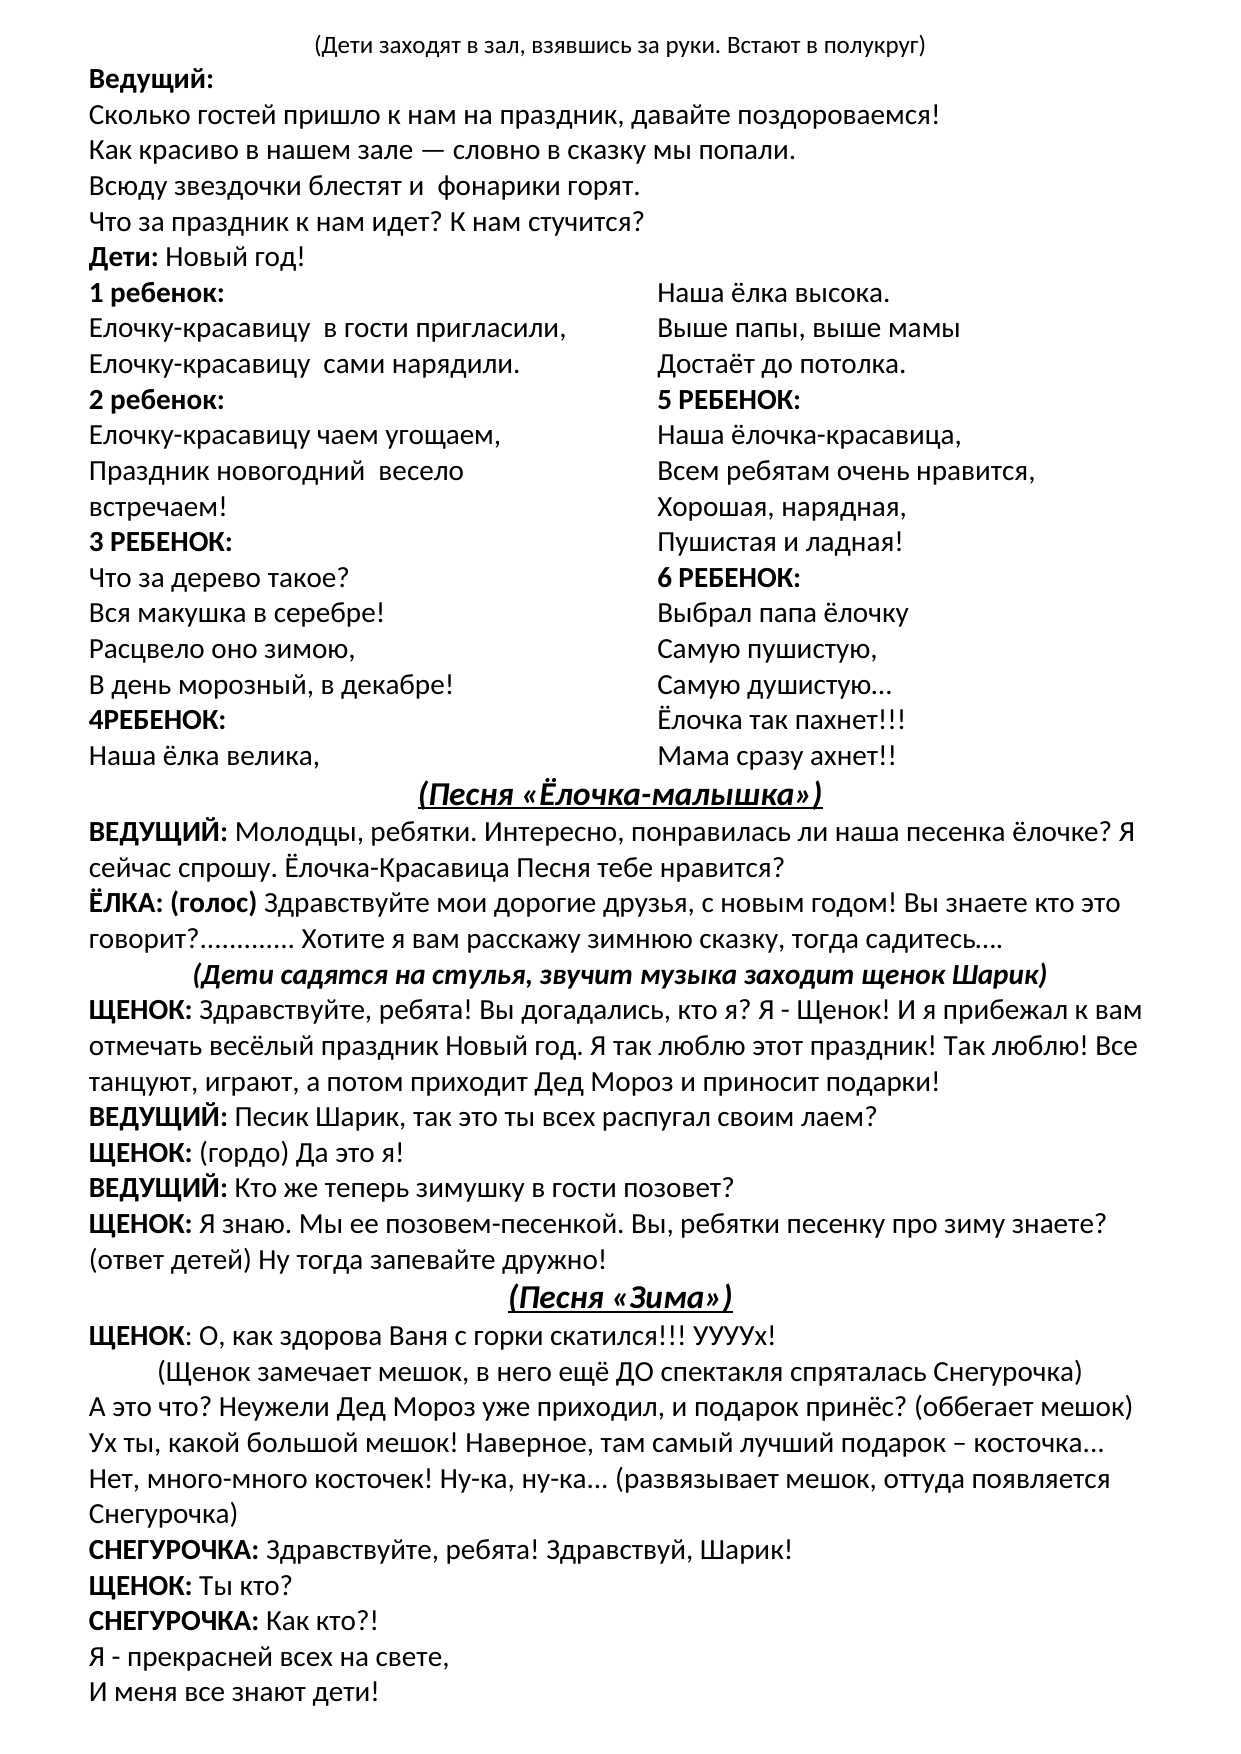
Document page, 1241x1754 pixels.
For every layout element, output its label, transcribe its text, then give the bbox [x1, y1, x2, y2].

text Как красиво в нашем зале — словно в сказку мы попали. [89, 131, 1152, 167]
text Наша ёлочка-красавица, [657, 416, 1152, 452]
text (Дети садятся на стулья, звучит музыка заходит щенок Шарик) [89, 956, 1152, 991]
text 6 РЕБЕНОК: [657, 559, 1152, 594]
text (Песня «Ёлочка-малышка») [89, 773, 1152, 813]
text 4РЕБЕНОК: [89, 701, 583, 737]
text ВЕДУЩИЙ: Песик Шарик, так это ты всех распугал своим лаем? [89, 1098, 1152, 1134]
text Самую душистую… [657, 666, 1152, 701]
text ЩЕНОК: (гордо) Да это я! [89, 1134, 1152, 1169]
text Пушистая и ладная! [657, 523, 1152, 559]
text Выше папы, выше мамы [657, 309, 1152, 345]
text В день морозный, в декабре! [89, 666, 583, 701]
text ЩЕНОК: О, как здорова Ваня с горки скатился!!! УУУУх! [89, 1317, 1152, 1353]
text ЩЕНОК: Здравствуйте, ребята! Вы догадались, кто я? Я - Щенок! И я прибежал к вам отмечать весёлый праздник Новый год. Я так люблю этот праздник! Так люблю! Все танцуют, играют, а потом приходит Дед Мороз и приносит подарки! [89, 991, 1152, 1098]
text Дети: Новый год! [89, 238, 1152, 274]
text Самую пушистую, [657, 630, 1152, 666]
text Достаёт до потолка. [657, 345, 1152, 381]
text Ёлочка так пахнет!!! [657, 701, 1152, 737]
text Выбрал папа ёлочку [657, 594, 1152, 630]
text ЁЛКА: (голос) Здравствуйте мои дорогие друзья, с новым годом! Вы знаете кто это говорит?............. Хотите я вам расскажу зимнюю сказку, тогда садитесь…. [89, 884, 1152, 956]
text Елочку-красавицу чаем угощаем, [89, 416, 583, 452]
text Елочку-красавицу сами нарядили. [89, 345, 583, 381]
text Праздник новогодний весело встречаем! [89, 452, 583, 523]
text Наша ёлка велика, [89, 737, 583, 773]
text Расцвело оно зимою, [89, 630, 583, 666]
text (Песня «Зима») [89, 1276, 1152, 1317]
text 1 ребенок: [89, 274, 583, 309]
text Наша ёлка высока. [657, 274, 1152, 309]
text (Дети заходят в зал, взявшись за руки. Встают в полукруг) [89, 29, 1152, 60]
text ЩЕНОК: Я знаю. Мы ее позовем-песенкой. Вы, ребятки песенку про зиму знаете? (ответ детей) Ну тогда запевайте дружно! [89, 1205, 1152, 1276]
text Сколько гостей пришло к нам на праздник, давайте поздороваемся! [89, 96, 1152, 131]
text 3 РЕБЕНОК: [89, 523, 583, 559]
text Хорошая, нарядная, [657, 488, 1152, 523]
text (Щенок замечает мешок, в него ещё ДО спектакля спряталась Снегурочка) [89, 1353, 1152, 1388]
text Что за праздник к нам идет? К нам стучится? [89, 203, 1152, 238]
text Всюду звездочки блестят и фонарики горят. [89, 167, 1152, 203]
text ВЕДУЩИЙ: Молодцы, ребятки. Интересно, понравилась ли наша песенка ёлочке? Я сейчас спрошу. Ёлочка-Красавица Песня тебе нравится? [89, 813, 1152, 884]
text 2 ребенок: [89, 381, 583, 416]
text Мама сразу ахнет!! [657, 737, 1152, 773]
text ВЕДУЩИЙ: Кто же теперь зимушку в гости позовет? [89, 1169, 1152, 1205]
text Что за дерево такое? [89, 559, 583, 594]
text Елочку-красавицу в гости пригласили, [89, 309, 583, 345]
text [89, 1388, 1152, 1709]
text 5 РЕБЕНОК: [657, 381, 1152, 416]
text Всем ребятам очень нравится, [657, 452, 1152, 488]
text Вся макушка в серебре! [89, 594, 583, 630]
text Ведущий: [89, 60, 1152, 96]
